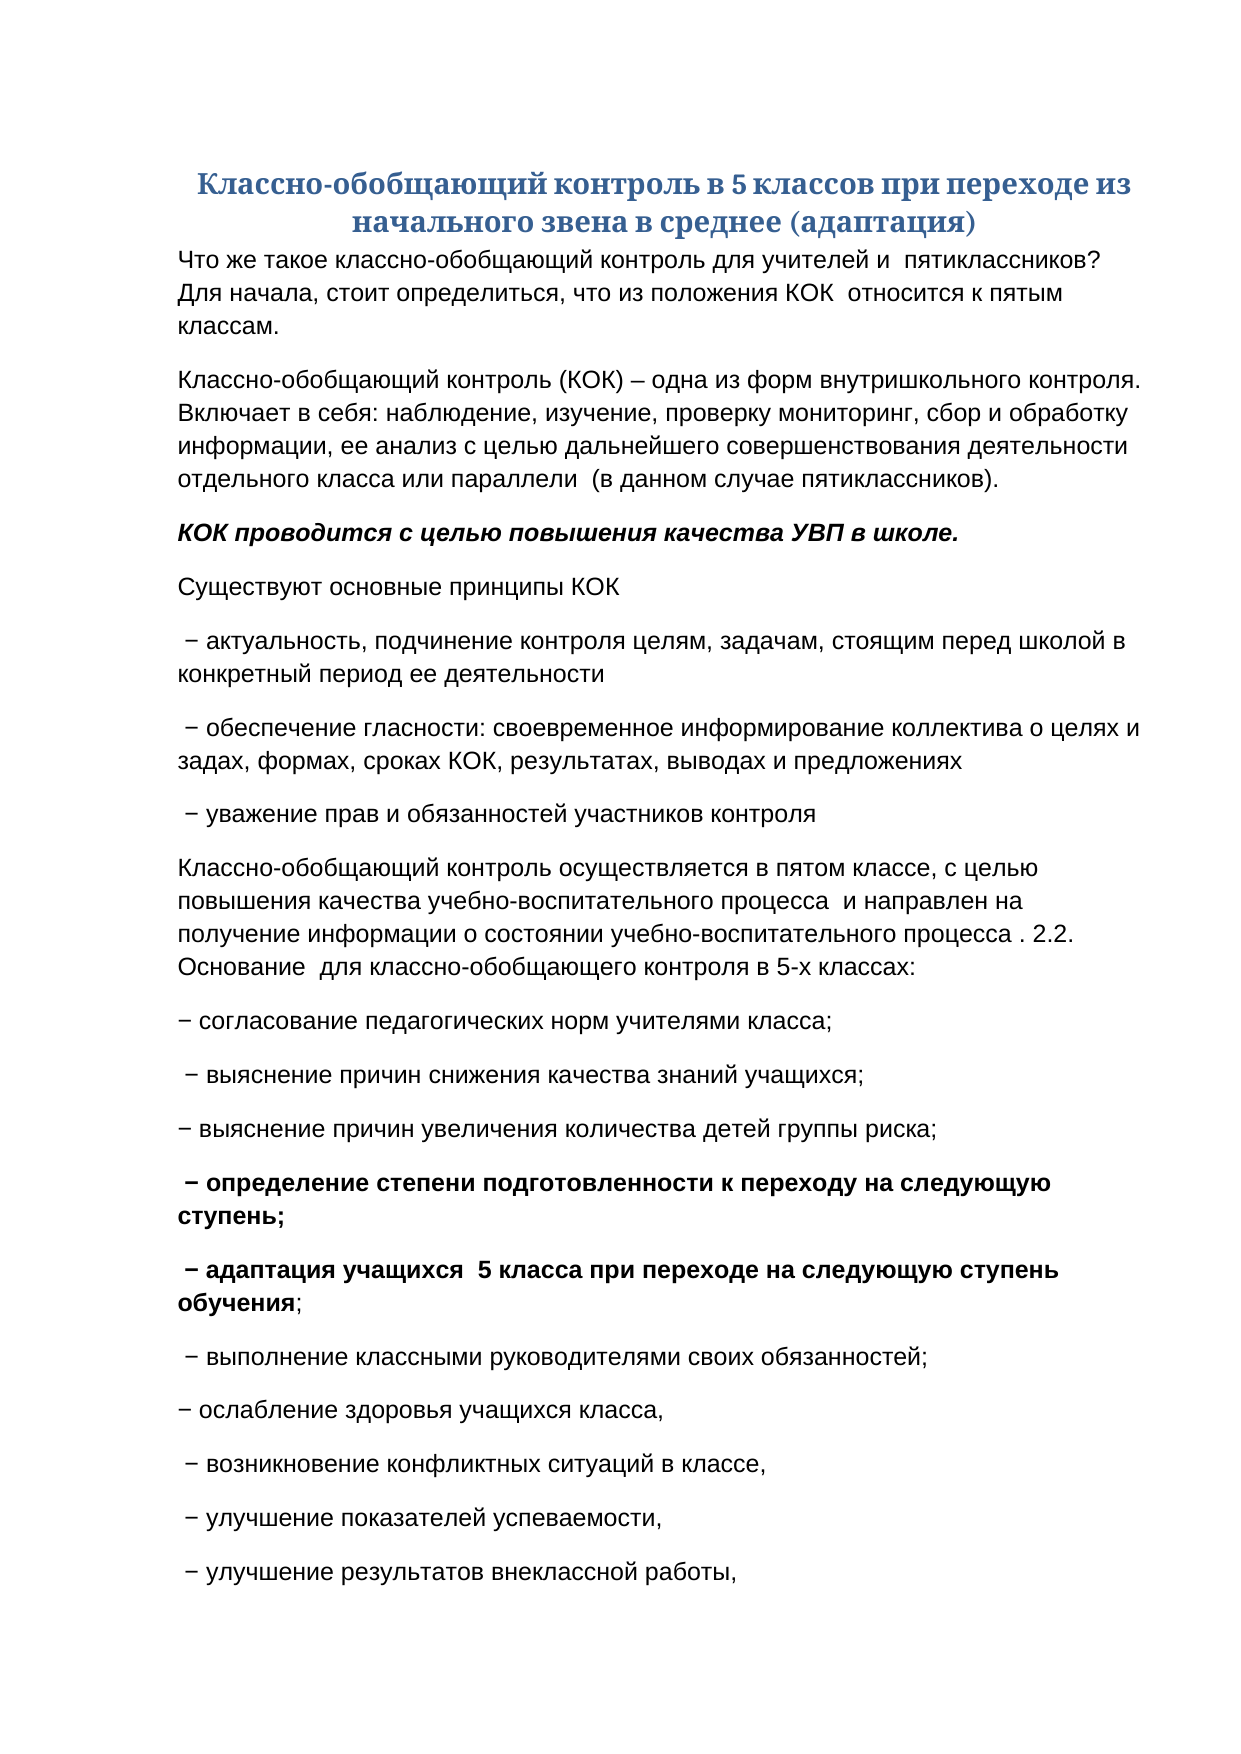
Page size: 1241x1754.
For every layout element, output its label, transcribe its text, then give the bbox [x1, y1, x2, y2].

text − актуальность, подчинение контроля целям, задачам, стоящим перед школой в конкретный период ее деятельности [177, 626, 1152, 687]
subtitle Классно-обобщающий контроль в 5 классов при переходе из начального звена в среднее (адаптация) [177, 168, 1152, 240]
text − улучшение результатов внеклассной работы, [177, 1557, 1152, 1586]
text − определение степени подготовленности к переходу на следующую ступень; [177, 1168, 1152, 1229]
text − улучшение показателей успеваемости, [177, 1503, 1152, 1532]
text КОК проводится с целью повышения качества УВП в школе. [177, 518, 1152, 547]
text − ослабление здоровья учащихся класса, [177, 1395, 1152, 1424]
text Классно-обобщающий контроль осуществляется в пятом классе, с целью повышения качества учебно-воспитательного процесса и направлен на получение информации о состоянии учебно-воспитательного процесса . 2.2. Основание для классно-обобщающего контроля в 5-х классах: [177, 853, 1152, 981]
text Существуют основные принципы КОК [177, 572, 1152, 601]
text Что же такое классно-обобщающий контроль для учителей и пятиклассников? Для начала, стоит определиться, что из положения КОК относится к пятым классам. [177, 245, 1152, 340]
text − обеспечение гласности: своевременное информирование коллектива о целях и задах, формах, сроках КОК, результатах, выводах и предложениях [177, 713, 1152, 774]
text − возникновение конфликтных ситуаций в классе, [177, 1449, 1152, 1478]
text Классно-обобщающий контроль (КОК) – одна из форм внутришкольного контроля. Включает в себя: наблюдение, изучение, проверку мониторинг, сбор и обработку информации, ее анализ с целью дальнейшего совершенствования деятельности отдельного класса или параллели (в данном случае пятиклассников). [177, 365, 1152, 493]
text − адаптация учащихся 5 класса при переходе на следующую ступень обучения; [177, 1255, 1152, 1316]
text − согласование педагогических норм учителями класса; [177, 1006, 1152, 1035]
text − уважение прав и обязанностей участников контроля [177, 799, 1152, 828]
text − выяснение причин снижения качества знаний учащихся; [177, 1060, 1152, 1089]
text − выяснение причин увеличения количества детей группы риска; [177, 1114, 1152, 1143]
text − выполнение классными руководителями своих обязанностей; [177, 1342, 1152, 1370]
